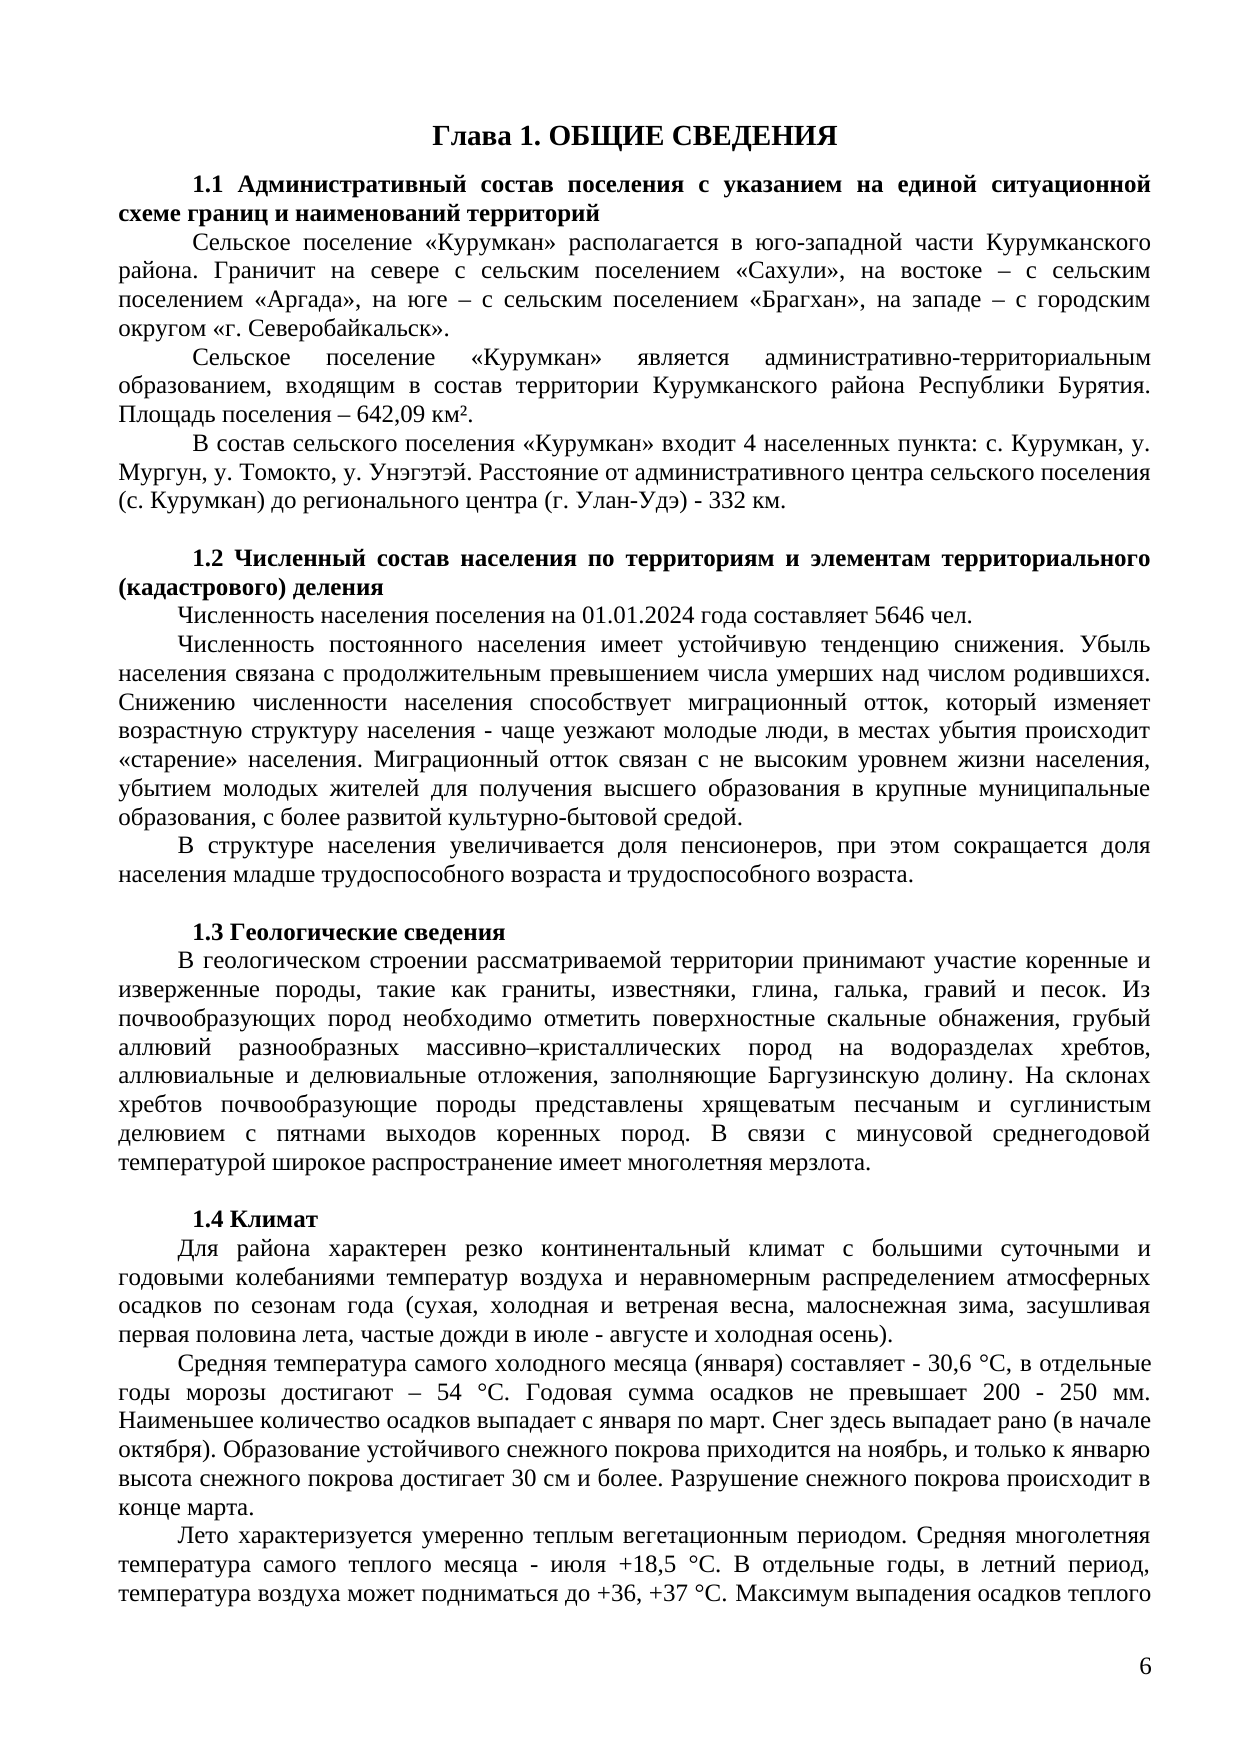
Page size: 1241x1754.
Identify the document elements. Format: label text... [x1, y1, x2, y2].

text Численность постоянного населения имеет устойчивую тенденцию снижения. Убыль населения связана с продолжительным превышением числа умерших над числом родившихся. Снижению численности населения способствует миграционный отток, который изменяет возрастную структуру населения - чаще уезжают молодые люди, в местах убытия происходит «старение» населения. Миграционный отток связан с не высоким уровнем жизни населения, убытием молодых жителей для получения высшего образования в крупные муниципальные образования, с более развитой культурно-бытовой средой. [118, 629, 1152, 830]
subtitle 1.4 Климат [118, 1204, 1152, 1233]
text Средняя температура самого холодного месяца (января) составляет - 30,6 °С, в отдельные годы морозы достигают – 54 °С. Годовая сумма осадков не превышает 200 - . Наименьшее количество осадков выпадает с января по март. Снег здесь выпадает рано (в начале октября). Образование устойчивого снежного покрова приходится на ноябрь, и только к январю высота снежного покрова достигает и более. Разрушение снежного покрова происходит в конце марта. [118, 1348, 1152, 1520]
subtitle 1.1 Административный состав поселения с указанием на единой ситуационной схеме границ и наименований территорий [118, 169, 1152, 227]
text В состав сельского поселения «Курумкан» входит 4 населенных пункта: с. Курумкан, у. Мургун, у. Томокто, у. Унэгэтэй. Расстояние от административного центра сельского поселения (с. Курумкан) до регионального центра (г. Улан-Удэ) - 332 км. [118, 428, 1152, 514]
text Для района характерен резко континентальный климат с большими суточными и годовыми колебаниями температур воздуха и неравномерным распределением атмосферных осадков по сезонам года (сухая, холодная и ветреная весна, малоснежная зима, засушливая первая половина лета, частые дожди в июле - августе и холодная осень). [118, 1233, 1152, 1348]
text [118, 1520, 1152, 1607]
text В геологическом строении рассматриваемой территории принимают участие коренные и изверженные породы, такие как граниты, известняки, глина, галька, гравий и песок. Из почвообразующих пород необходимо отметить поверхностные скальные обнажения, грубый аллювий разнообразных массивно–кристаллических пород на водоразделах хребтов, аллювиальные и делювиальные отложения, заполняющие Баргузинскую долину. На склонах хребтов почвообразующие породы представлены хрящеватым песчаным и суглинистым делювием с пятнами выходов коренных пород. В связи с минусовой среднегодовой температурой широкое распространение имеет многолетняя мерзлота. [118, 945, 1152, 1175]
text Численность населения поселения на 01.01.2024 года составляет 5646 чел. [118, 600, 1152, 629]
text В структуре населения увеличивается доля пенсионеров, при этом сокращается доля населения младше трудоспособного возраста и трудоспособного возраста. [118, 830, 1152, 888]
subtitle 1.2 Численный состав населения по территориям и элементам территориального (кадастрового) деления [118, 543, 1152, 600]
text Сельское поселение «Курумкан» располагается в юго-западной части Курумканского района. Граничит на севере с сельским поселением «Сахули», на востоке – с сельским поселением «Аргада», на юге – с сельским поселением «Брагхан», на западе – с городским округом «г. Северобайкальск». [118, 227, 1152, 342]
subtitle Глава 1. ОБЩИЕ СВЕДЕНИЯ [118, 118, 1152, 152]
text Сельское поселение «Курумкан» является административно-территориальным образованием, входящим в состав территории Курумканского района Республики Бурятия. Площадь поселения – 642,09 км². [118, 342, 1152, 428]
subtitle 1.3 Геологические сведения [118, 917, 1152, 945]
